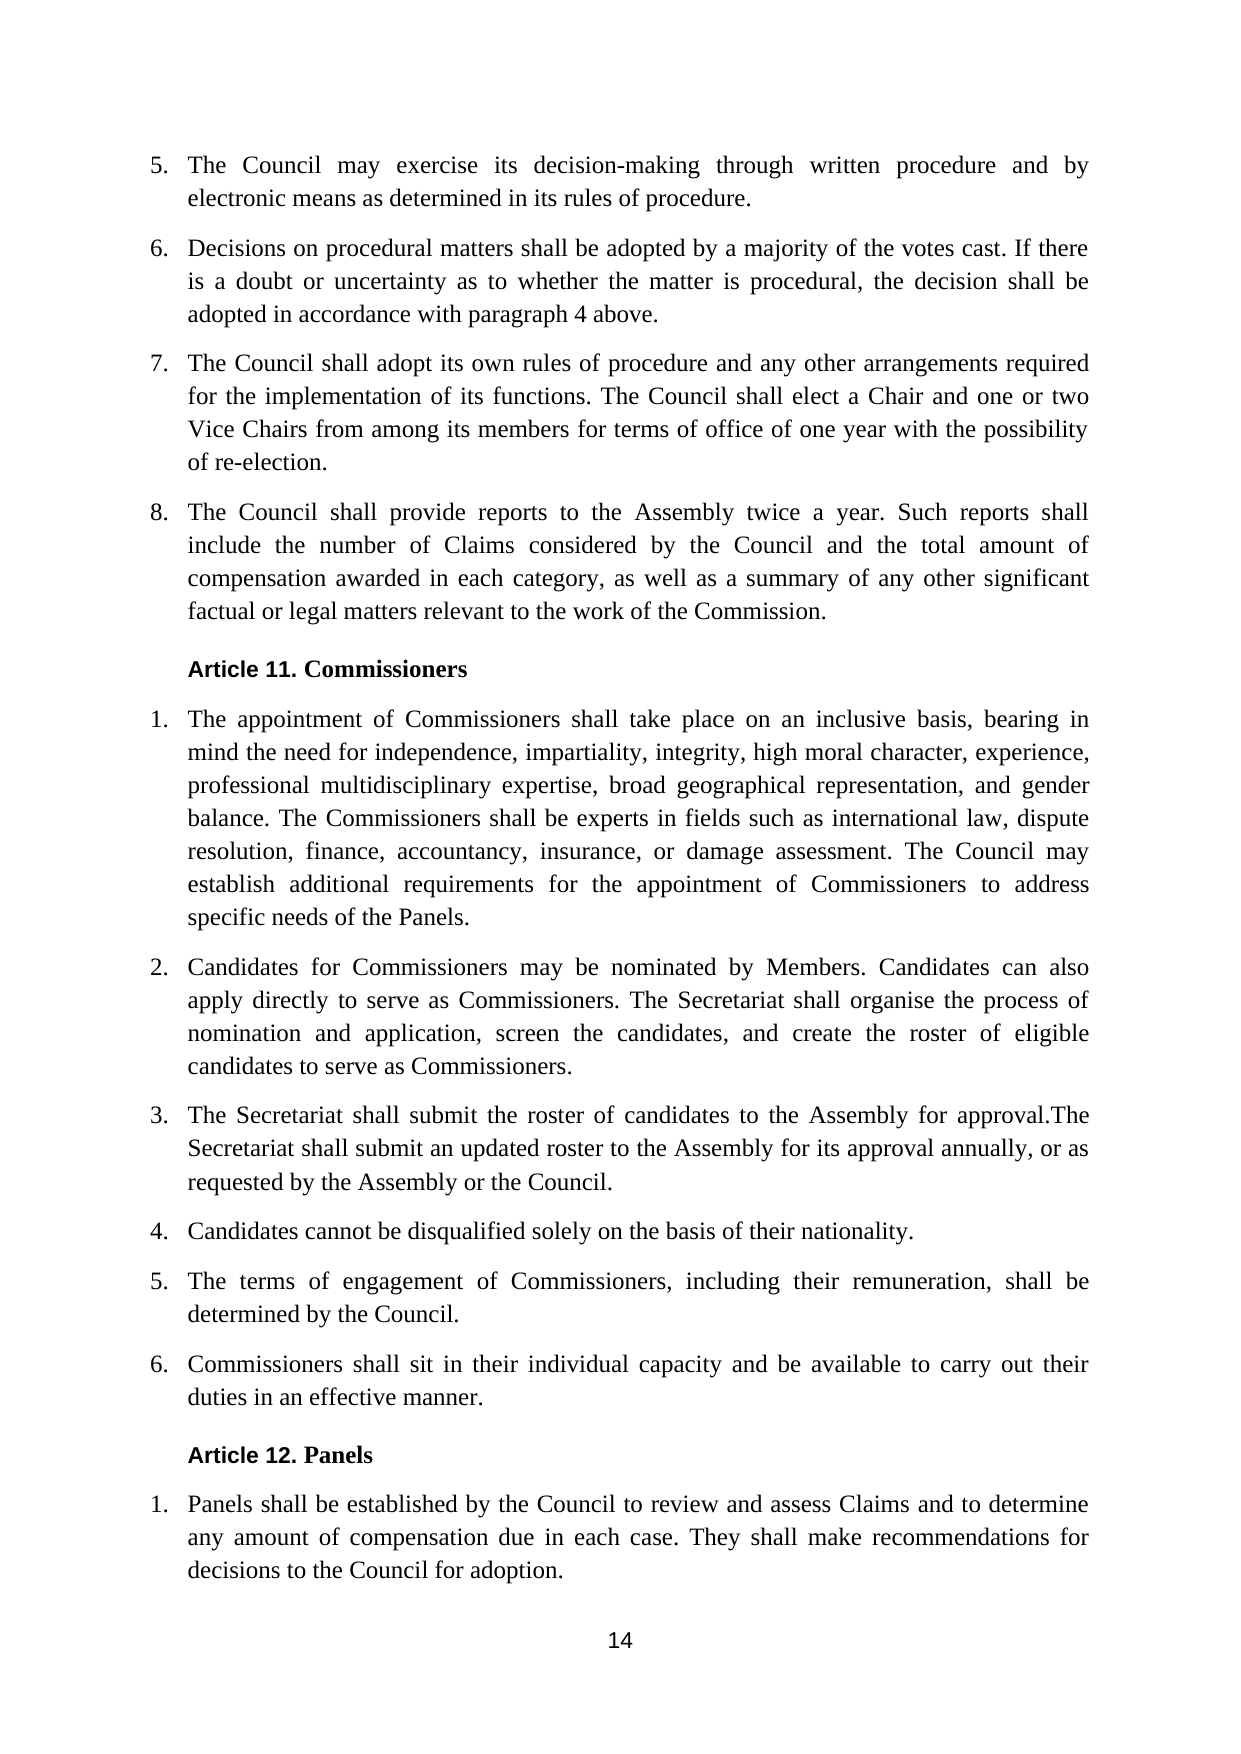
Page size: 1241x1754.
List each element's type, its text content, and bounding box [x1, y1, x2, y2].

list Commissioners shall sit in their individual capacity and be available to carry out their duties in an effective manner. [150, 1349, 1090, 1410]
list Candidates cannot be disqualified solely on the basis of their nationality. [150, 1216, 1090, 1245]
list The Secretariat shall submit the roster of candidates to the Assembly for approval.The Secretariat shall submit an updated roster to the Assembly for its approval annually, or as requested by the Assembly or the Council. [150, 1101, 1090, 1195]
subtitle Commissioners [187, 654, 1090, 683]
list Decisions on procedural matters shall be adopted by a majority of the votes cast. If there is a doubt or uncertainty as to whether the matter is procedural, the decision shall be adopted in accordance with paragraph 4 above. [150, 233, 1090, 327]
list The Council shall adopt its own rules of procedure and any other arrangements required for the implementation of its functions. The Council shall elect a Chair and one or two Vice Chairs from among its members for terms of office of one year with the possibility of re-election. [150, 348, 1090, 476]
list The terms of engagement of Commissioners, including their remuneration, shall be determined by the Council. [150, 1266, 1090, 1328]
list The Council shall provide reports to the Assembly twice a year. Such reports shall include the number of Claims considered by the Council and the total amount of compensation awarded in each category, as well as a summary of any other significant factual or legal matters relevant to the work of the Commission. [150, 497, 1090, 625]
list Candidates for Commissioners may be nominated by Members. Candidates can also apply directly to serve as Commissioners. The Secretariat shall organise the process of nomination and application, screen the candidates, and create the roster of eligible candidates to serve as Commissioners. [150, 952, 1090, 1079]
list The Council may exercise its decision-making through written procedure and by electronic means as determined in its rules of procedure. [150, 150, 1090, 212]
subtitle Panels [187, 1440, 1090, 1468]
list The appointment of Commissioners shall take place on an inclusive basis, bearing in mind the need for independence, impartiality, integrity, high moral character, experience, professional multidisciplinary expertise, broad geographical representation, and gender balance. The Commissioners shall be experts in fields such as international law, dispute resolution, finance, accountancy, insurance, or damage assessment. The Council may establish additional requirements for the appointment of Commissioners to address specific needs of the Panels. [150, 704, 1090, 931]
list Panels shall be established by the Council to review and assess Claims and to determine any amount of compensation due in each case. They shall make recommendations for decisions to the Council for adoption. [150, 1489, 1090, 1584]
